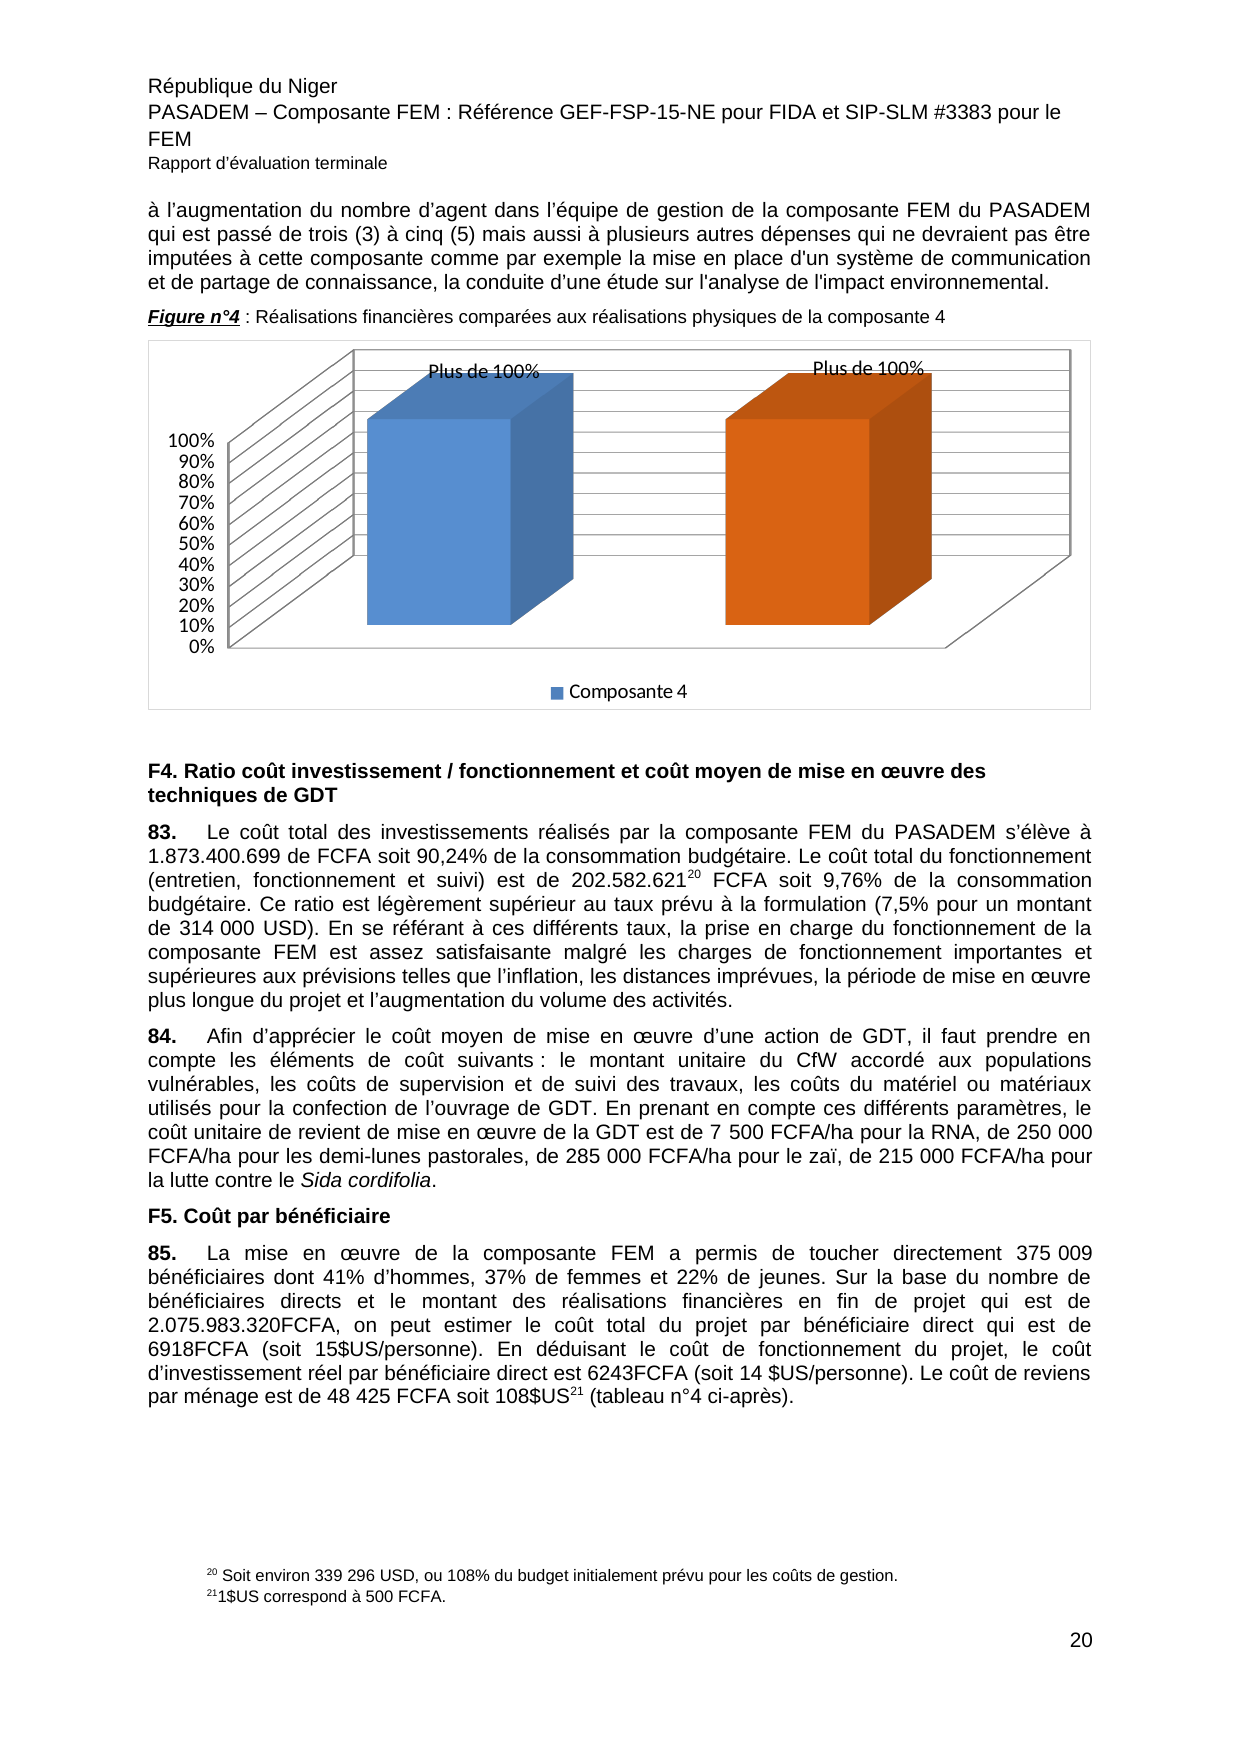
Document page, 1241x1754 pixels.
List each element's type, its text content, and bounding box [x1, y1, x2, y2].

subtitle F5. Coût par bénéficiaire [148, 1204, 1093, 1228]
list Afin d’apprécier le coût moyen de mise en œuvre d’une action de GDT, il faut prendre en compte les éléments de coût suivants : le montant unitaire du CfW accordé aux populations vulnérables, les coûts de supervision et de suivi des travaux, les coûts du matériel ou matériaux utilisés pour la confection de l’ouvrage de GDT. En prenant en compte ces différents paramètres, le coût unitaire de revient de mise en œuvre de la GDT est de 7 500 FCFA/ha pour la RNA, de 250 000 FCFA/ha pour les demi-lunes pastorales, de 285 000 FCFA/ha pour le zaï, de 215 000 FCFA/ha pour la lutte contre le Sida cordifolia. [148, 1024, 1093, 1192]
list La mise en œuvre de la composante FEM a permis de toucher directement 375 009 bénéficiaires dont 41% d’hommes, 37% de femmes et 22% de jeunes. Sur la base du nombre de bénéficiaires directs et le montant des réalisations financières en fin de projet qui est de 2.075.983.320FCFA, on peut estimer le coût total du projet par bénéficiaire direct qui est de 6918FCFA (soit 15$US/personne). En déduisant le coût de fonctionnement du projet, le coût d’investissement réel par bénéficiaire direct est 6243FCFA (soit 14 $US/personne). Le coût de reviens par ménage est de 48 425 FCFA soit 108$US (tableau n°4 ci-après). [148, 1241, 1093, 1408]
text Figure n°4 : Réalisations financières comparées aux réalisations physiques de la composante 4 [148, 306, 1093, 327]
subtitle F4. Ratio coût investissement / fonctionnement et coût moyen de mise en œuvre des techniques de GDT [148, 759, 1093, 807]
list Le coût total des investissements réalisés par la composante FEM du PASADEM s’élève à 1.873.400.699 de FCFA soit 90,24% de la consommation budgétaire. Le coût total du fonctionnement (entretien, fonctionnement et suivi) est de 202.582.621 FCFA soit 9,76% de la consommation budgétaire. Ce ratio est légèrement supérieur au taux prévu à la formulation (7,5% pour un montant de 314 000 USD). En se référant à ces différents taux, la prise en charge du fonctionnement de la composante FEM est assez satisfaisante malgré les charges de fonctionnement importantes et supérieures aux prévisions telles que l’inflation, les distances imprévues, la période de mise en œuvre plus longue du projet et l’augmentation du volume des activités. [148, 820, 1093, 1011]
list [148, 198, 1093, 293]
